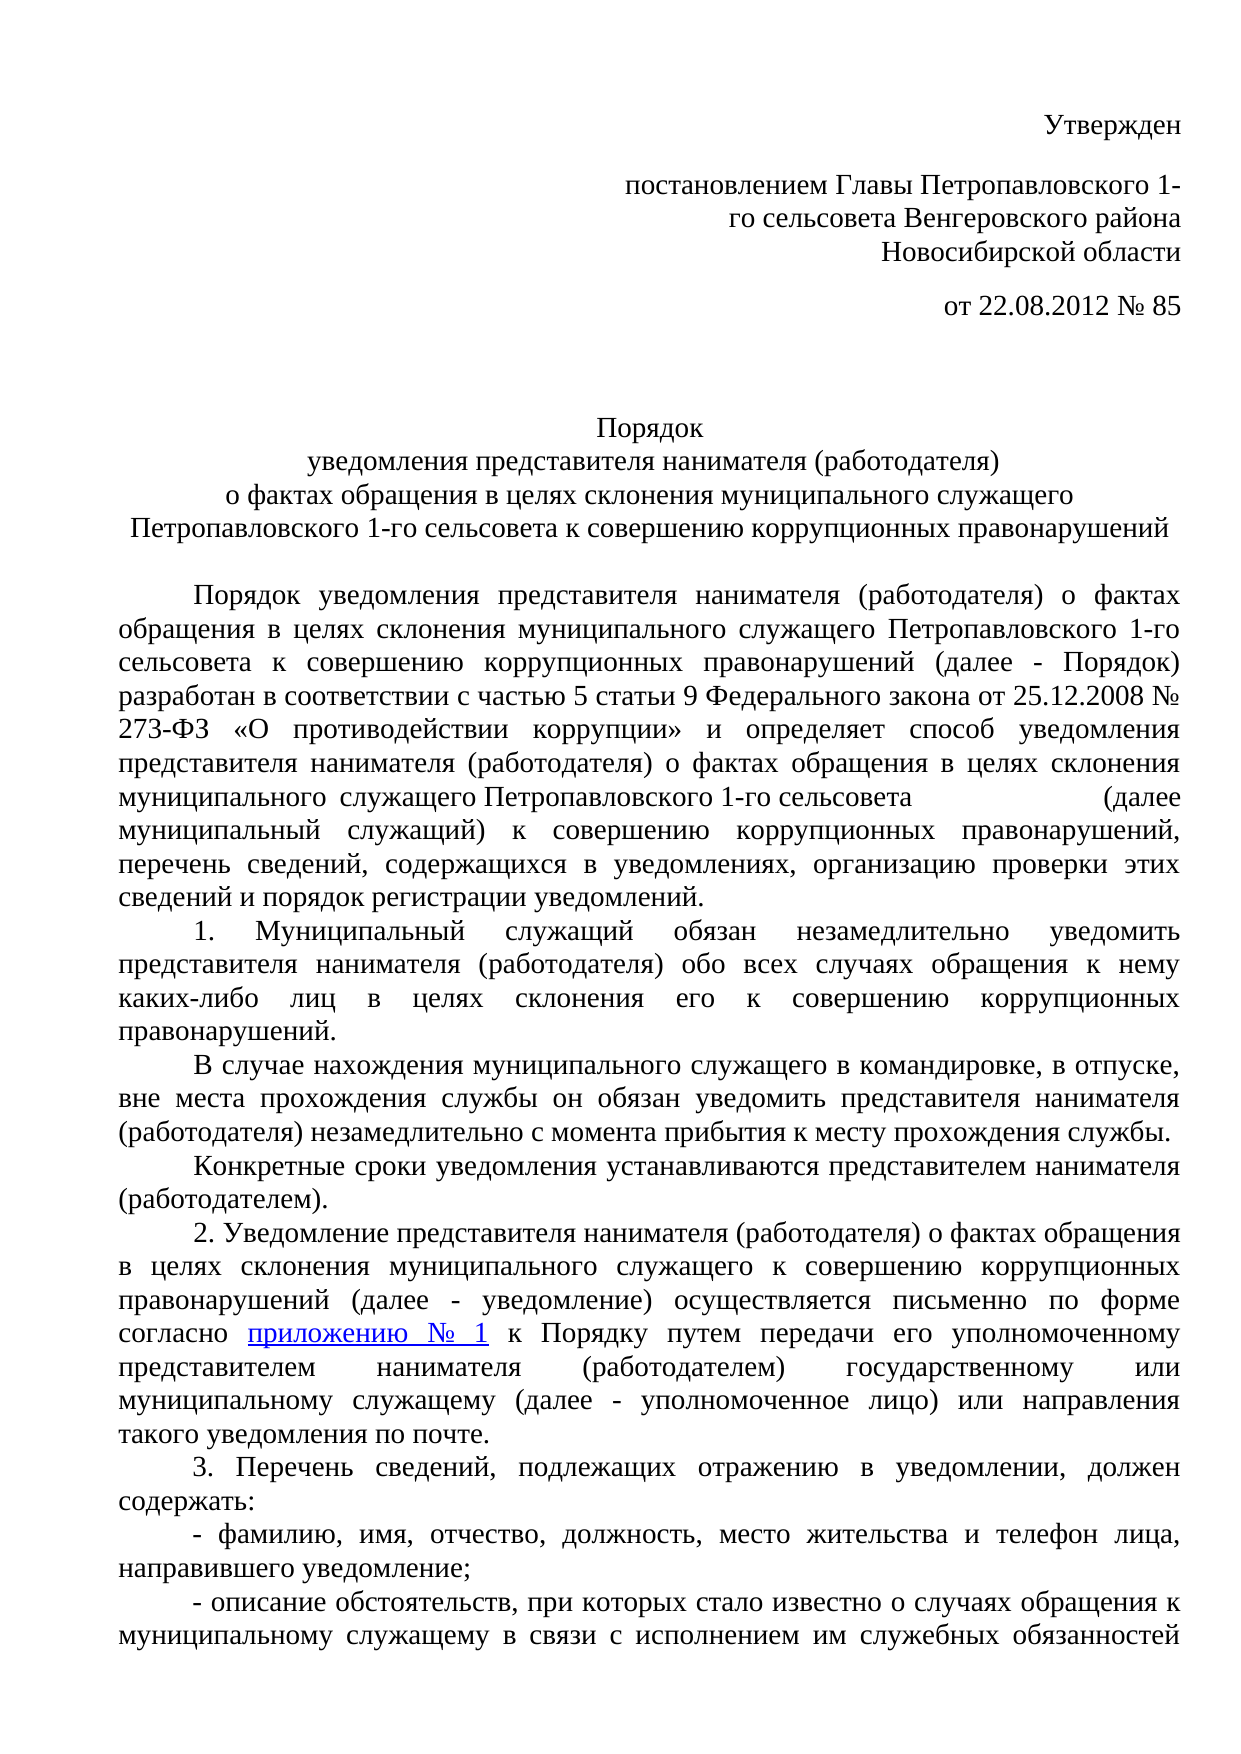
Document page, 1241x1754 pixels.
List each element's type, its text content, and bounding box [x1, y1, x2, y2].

text постановлением Главы Петропавловского 1-го сельсовета Венгеровского района Новосибирской области [606, 167, 1181, 267]
text Порядок уведомления представителя нанимателя (работодателя) о фактах обращения в целях склонения муниципального служащего Петропавловского 1-го сельсовета к совершению коррупционных правонарушений (далее - Порядок) разработан в соответствии с частью 5 статьи 9 Федерального закона от 25.12.2008 № 273-ФЗ «О противодействии коррупции» и определяет способ уведомления представителя нанимателя (работодателя) о фактах обращения в целях склонения муниципального служащего Петропавловского 1-го сельсовета (далее муниципальный служащий) к совершению коррупционных правонарушений, перечень сведений, содержащихся в уведомлениях, организацию проверки этих сведений и порядок регистрации уведомлений. [118, 577, 1181, 913]
text Утвержден [606, 107, 1181, 141]
text уведомления представителя нанимателя (работодателя) [118, 443, 1181, 477]
text 1. Муниципальный служащий обязан незамедлительно уведомить представителя нанимателя (работодателя) обо всех случаях обращения к нему каких-либо лиц в целях склонения его к совершению коррупционных правонарушений. [118, 913, 1181, 1047]
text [118, 1584, 1181, 1651]
text Конкретные сроки уведомления устанавливаются представителем нанимателя (работодателем). [118, 1148, 1181, 1215]
text В случае нахождения муниципального служащего в командировке, в отпуске, вне места прохождения службы он обязан уведомить представителя нанимателя (работодателя) незамедлительно с момента прибытия к месту прохождения службы. [118, 1047, 1181, 1148]
text от 22.08.2012 № 85 [606, 288, 1181, 322]
text 3. Перечень сведений, подлежащих отражению в уведомлении, должен содержать: [118, 1449, 1181, 1517]
text Порядок [118, 410, 1181, 443]
text 2. Уведомление представителя нанимателя (работодателя) о фактах обращения в целях склонения муниципального служащего к совершению коррупционных правонарушений (далее - уведомление) осуществляется письменно по форме согласно приложению № 1 к Порядку путем передачи его уполномоченному представителем нанимателя (работодателем) государственному или муниципальному служащему (далее - уполномоченное лицо) или направления такого уведомления по почте. [118, 1215, 1181, 1449]
text о фактах обращения в целях склонения муниципального служащего Петропавловского 1-го сельсовета к совершению коррупционных правонарушений [118, 477, 1181, 544]
text - фамилию, имя, отчество, должность, место жительства и телефон лица, направившего уведомление; [118, 1517, 1181, 1584]
